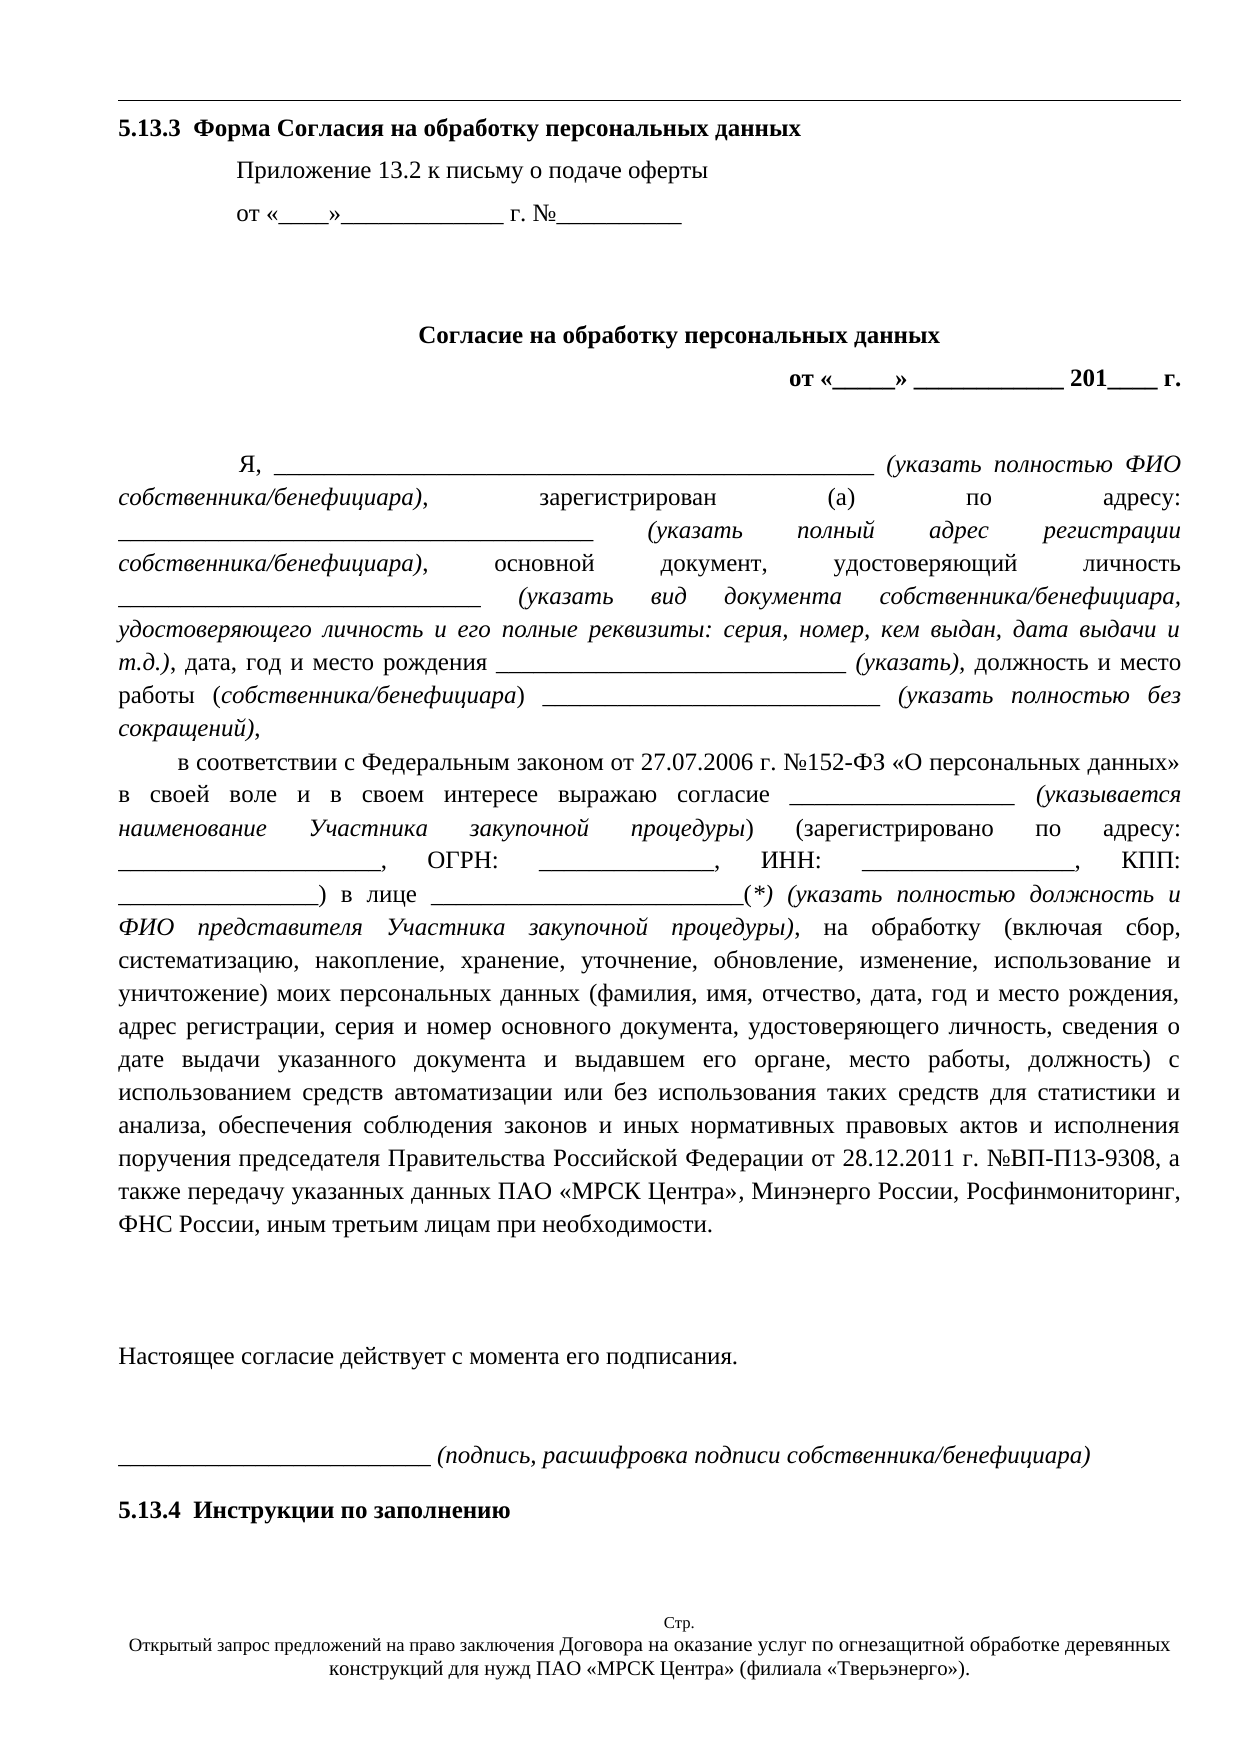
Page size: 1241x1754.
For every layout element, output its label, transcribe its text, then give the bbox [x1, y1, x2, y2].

text от «_____» ____________ 201____ г. [118, 363, 1181, 392]
text Я, ________________________________________________ (указать полностью ФИО собственника/бенефициара), зарегистрирован (а) по адресу: ______________________________________ (указать полный адрес регистрации собственника/бенефициара), основной документ, удостоверяющий личность _____________________________ (указать вид документа собственника/бенефициара, удостоверяющего личность и его полные реквизиты: серия, номер, кем выдан, дата выдачи и т.д.), дата, год и место рождения ____________________________ (указать), должность и место работы (собственника/бенефициара) ___________________________ (указать полностью без сокращений), [118, 449, 1181, 742]
text Согласие на обработку персональных данных [118, 320, 1181, 349]
subtitle Форма Согласия на обработку персональных данных [118, 113, 1181, 142]
text _________________________ (подпись, расшифровка подписи собственника/бенефициара) [118, 1440, 1181, 1469]
text Настоящее согласие действует с момента его подписания. [118, 1341, 1181, 1370]
subtitle Инструкции по заполнению [118, 1496, 1181, 1524]
text Приложение 13.2 к письму о подаче оферты от «____»_____________ г. №__________ [236, 155, 1181, 227]
text в соответствии с Федеральным законом от 27.07.2006 г. №152-ФЗ «О персональных данных» в своей воле и в своем интересе выражаю согласие __________________ (указывается наименование Участника закупочной процедуры) (зарегистрировано по адресу: _____________________, ОГРН: ______________, ИНН: _________________, КПП: ________________) в лице _________________________(*) (указать полностью должность и ФИО представителя Участника закупочной процедуры), на обработку (включая сбор, систематизацию, накопление, хранение, уточнение, обновление, изменение, использование и уничтожение) моих персональных данных (фамилия, имя, отчество, дата, год и место рождения, адрес регистрации, серия и номер основного документа, удостоверяющего личность, сведения о дате выдачи указанного документа и выдавшем его органе, место работы, должность) с использованием средств автоматизации или без использования таких средств для статистики и анализа, обеспечения соблюдения законов и иных нормативных правовых актов и исполнения поручения председателя Правительства Российской Федерации от 28.12.2011 г. №ВП-П13-9308, а также передачу указанных данных ПАО «МРСК Центра», Минэнерго России, Росфинмониторинг, ФНС России, иным третьим лицам при необходимости. [118, 747, 1181, 1238]
